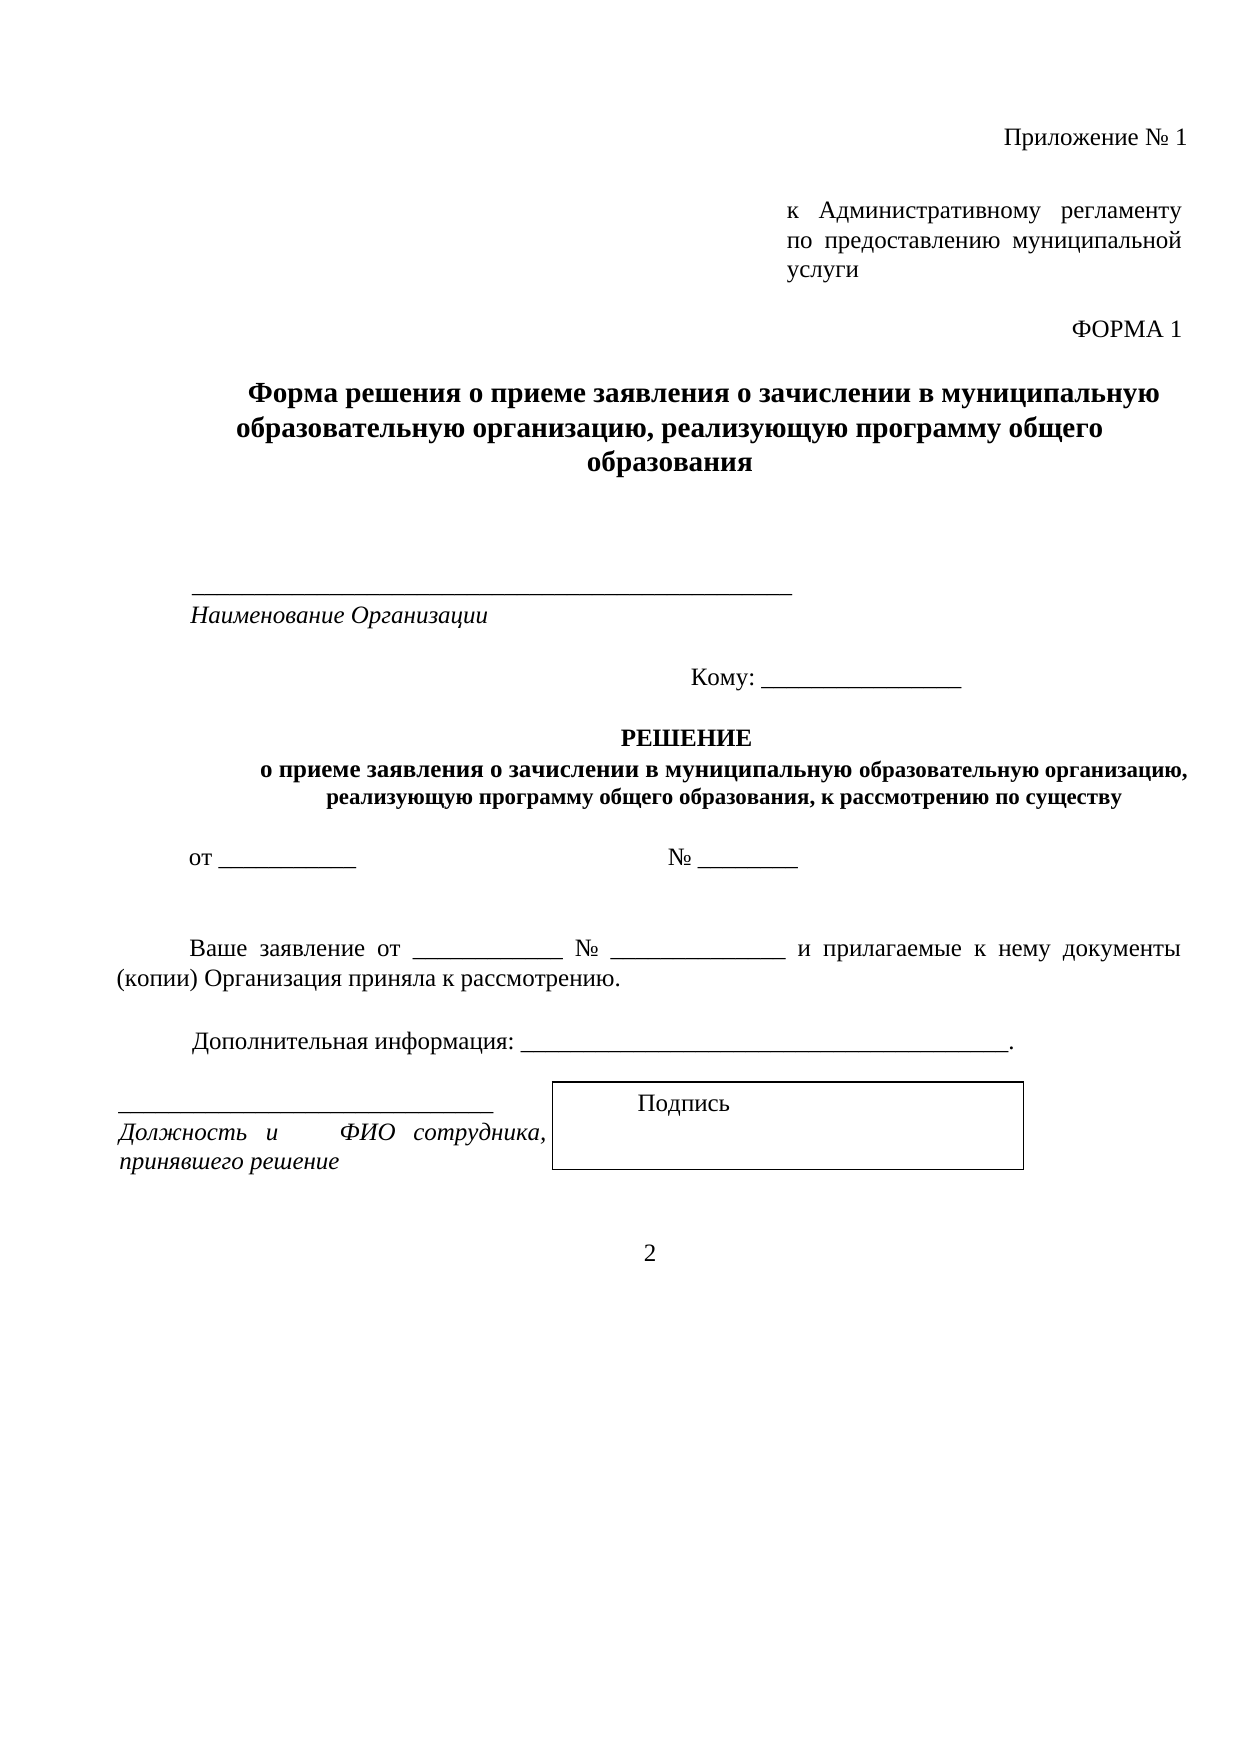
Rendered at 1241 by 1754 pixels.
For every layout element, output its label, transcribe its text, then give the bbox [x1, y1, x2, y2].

text от ___________ № ________ [118, 842, 1188, 871]
text Приложение № 1 [118, 122, 1187, 151]
text ФОРМА 1 [118, 314, 1182, 343]
text ________________________________________________ [192, 569, 1182, 598]
text 2 [127, 1238, 1173, 1266]
text о приеме заявления о зачислении в муниципальную образовательную организацию, реализующую программу общего образования, к рассмотрению по существу [259, 754, 1188, 809]
text Наименование Организации [190, 600, 1110, 629]
text РЕШЕНИЕ [191, 723, 1182, 752]
subtitle ______________________________ Должность и ФИО сотрудника, принявшего решение [118, 1087, 1110, 1175]
text Кому: ________________ [118, 662, 1188, 691]
text к Административному регламенту по предоставлению муниципальной услуги [787, 195, 1182, 283]
subtitle Форма решения о приеме заявления о зачислении в муниципальную образовательную организацию, реализующую программу общего образования [153, 376, 1186, 478]
text Дополнительная информация: _______________________________________. [192, 1026, 1182, 1055]
text Ваше заявление от ____________ № ______________ и прилагаемые к нему документы (копии) Организация приняла к рассмотрению. [116, 933, 1182, 994]
table_header Подпись [553, 1083, 1023, 1169]
